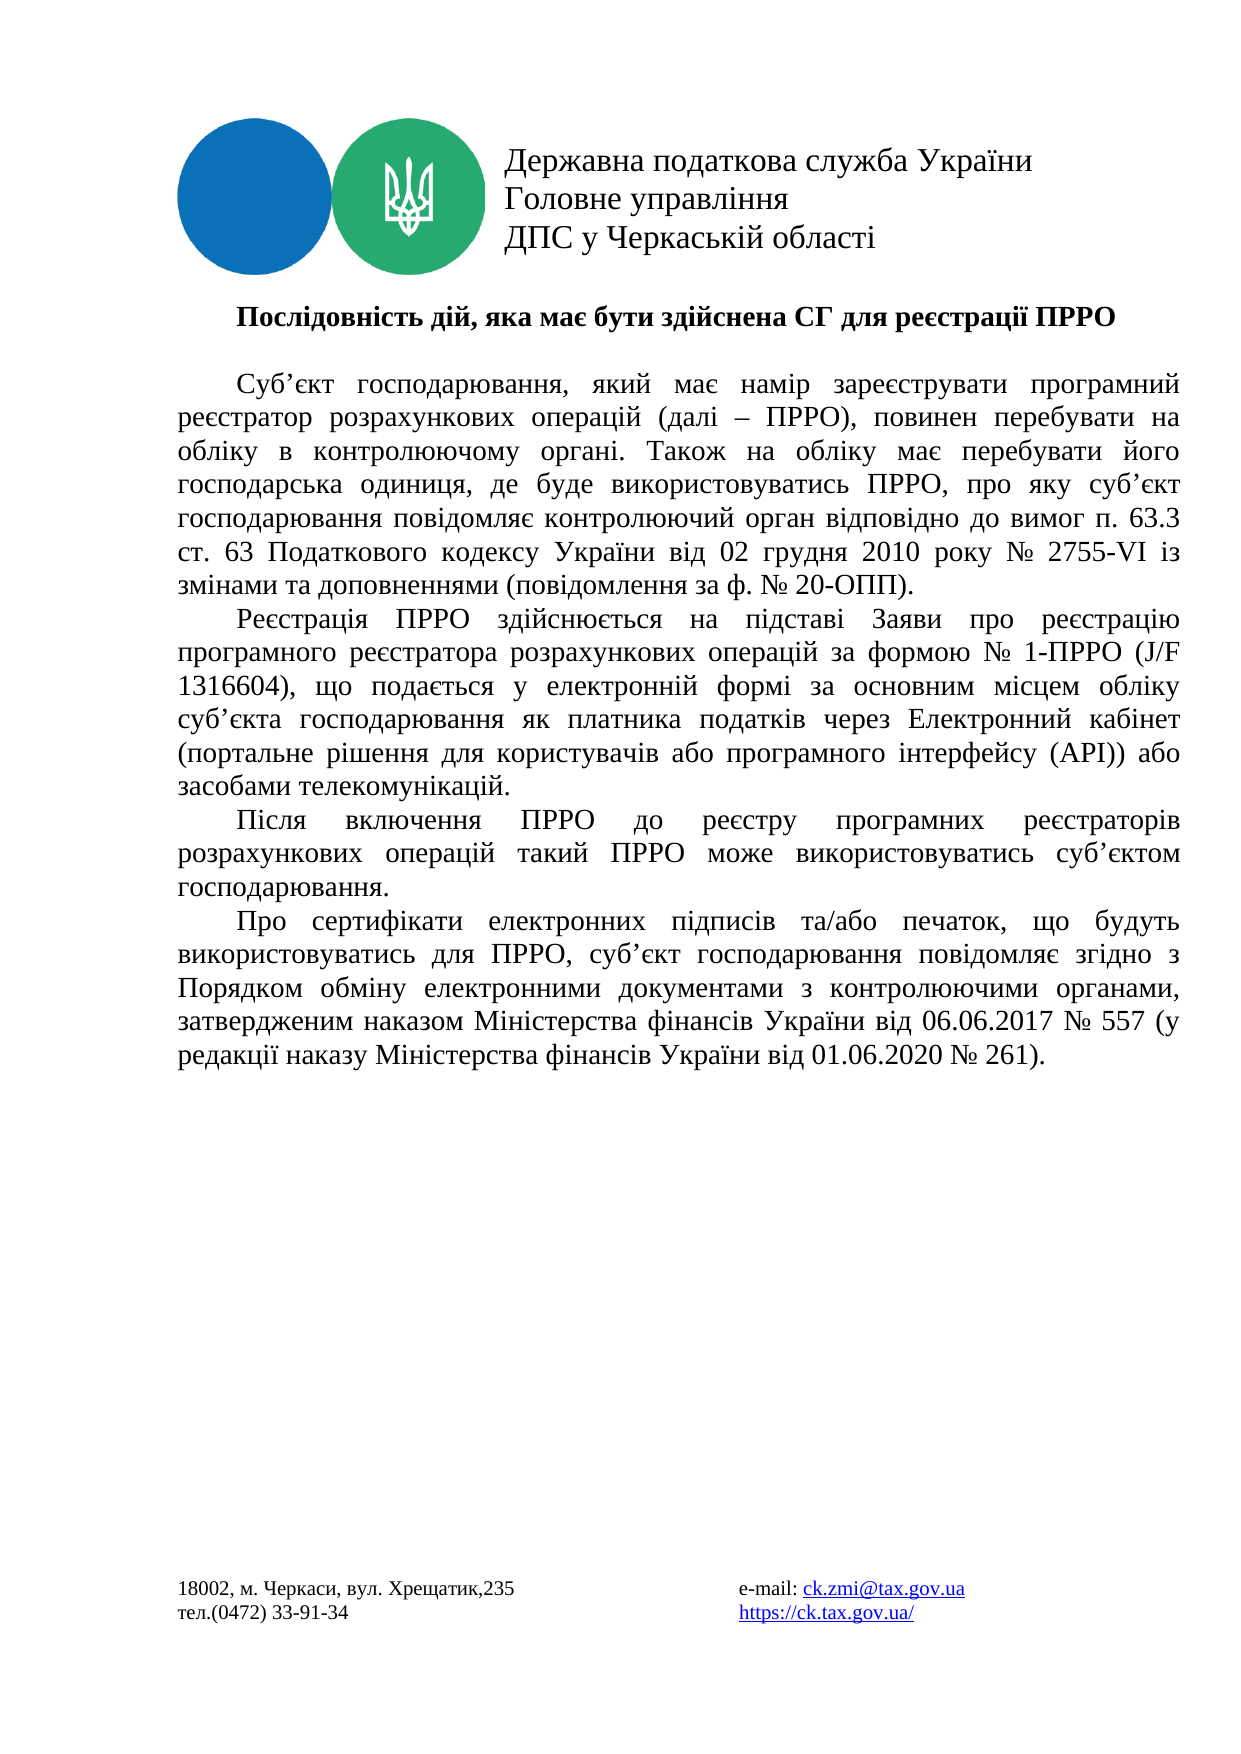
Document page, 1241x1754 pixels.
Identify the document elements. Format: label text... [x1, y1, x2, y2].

text Після включення ПРРО до реєстру програмних реєстраторів розрахункових операцій такий ПРРО може використовуватись суб’єктом господарювання. [177, 802, 1181, 903]
text Реєстрація ПРРО здійснюється на підставі Заяви про реєстрацію програмного реєстратора розрахункових операцій за формою № 1-ПРРО (J/F 1316604), що подається у електронній формі за основним місцем обліку суб’єкта господарювання як платника податків через Електронний кабінет (портальне рішення для користувачів або програмного інтерфейсу (АРІ)) або засобами телекомунікацій. [177, 601, 1181, 802]
subtitle Послідовність дій, яка має бути здійснена СГ для реєстрації ПРРО [177, 299, 1181, 333]
picture [177, 118, 485, 275]
text Про сертифікати електронних підписів та/або печаток, що будуть використовуватись для ПРРО, суб’єкт господарювання повідомляє згідно з Порядком обміну електронними документами з контролюючими органами, затвердженим наказом Міністерства фінансів України від 06.06.2017 № 557 (у редакції наказу Міністерства фінансів України від 01.06.2020 № 261). [177, 903, 1181, 1070]
text 18002, м. Черкаси, вул. Хрещатик,235 e-mail: ck.zmi@tax.gov.ua [177, 1576, 1181, 1600]
text Суб’єкт господарювання, який має намір зареєструвати програмний реєстратор розрахункових операцій (далі – ПРРО), повинен перебувати на обліку в контролюючому органі. Також на обліку має перебувати його господарська одиниця, де буде використовуватись ПРРО, про яку суб’єкт господарювання повідомляє контролюючий орган відповідно до вимог п. 63.3 ст. 63 Податкового кодексу України від 02 грудня 2010 року № 2755-VІ із змінами та доповненнями (повідомлення за ф. № 20-ОПП). [177, 366, 1181, 601]
text тел.(0472) 33-91-34 https://ck.tax.gov.ua/ [177, 1600, 1181, 1624]
